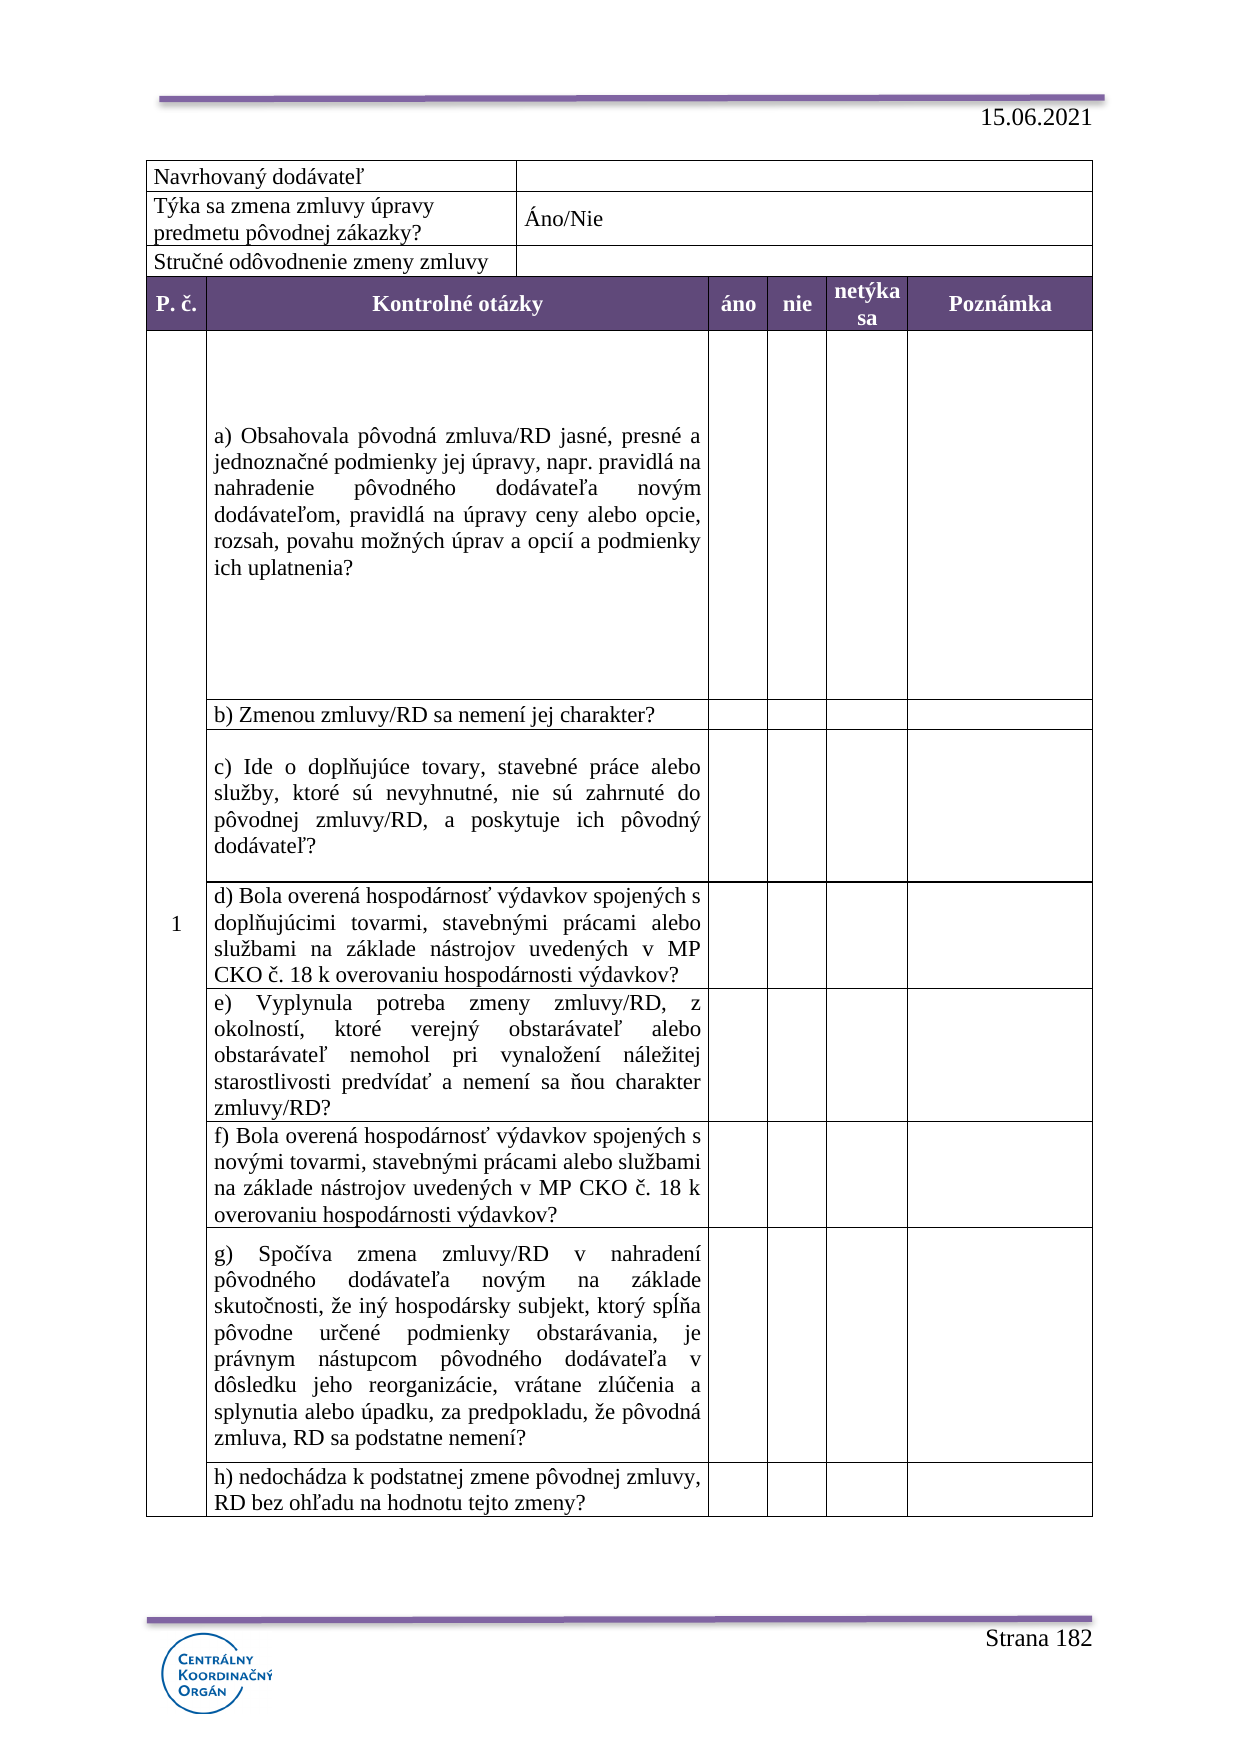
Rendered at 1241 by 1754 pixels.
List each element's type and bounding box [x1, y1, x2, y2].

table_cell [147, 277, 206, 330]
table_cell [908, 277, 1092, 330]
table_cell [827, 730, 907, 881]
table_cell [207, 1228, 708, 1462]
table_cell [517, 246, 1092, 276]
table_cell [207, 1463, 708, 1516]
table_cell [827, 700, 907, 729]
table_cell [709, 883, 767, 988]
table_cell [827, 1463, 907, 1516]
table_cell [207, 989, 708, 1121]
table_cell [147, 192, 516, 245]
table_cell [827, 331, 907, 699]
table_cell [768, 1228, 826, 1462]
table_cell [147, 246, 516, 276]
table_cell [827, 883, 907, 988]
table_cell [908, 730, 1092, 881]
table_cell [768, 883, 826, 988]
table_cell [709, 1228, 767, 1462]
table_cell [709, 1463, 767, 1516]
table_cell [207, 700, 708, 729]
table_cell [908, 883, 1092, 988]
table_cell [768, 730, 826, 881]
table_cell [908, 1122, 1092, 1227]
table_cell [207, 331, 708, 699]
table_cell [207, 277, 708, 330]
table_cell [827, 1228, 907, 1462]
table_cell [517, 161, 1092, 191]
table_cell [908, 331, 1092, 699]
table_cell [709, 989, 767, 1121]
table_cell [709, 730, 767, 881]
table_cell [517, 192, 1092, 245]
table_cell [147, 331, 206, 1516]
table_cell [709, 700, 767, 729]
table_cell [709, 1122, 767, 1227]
picture [159, 1631, 272, 1713]
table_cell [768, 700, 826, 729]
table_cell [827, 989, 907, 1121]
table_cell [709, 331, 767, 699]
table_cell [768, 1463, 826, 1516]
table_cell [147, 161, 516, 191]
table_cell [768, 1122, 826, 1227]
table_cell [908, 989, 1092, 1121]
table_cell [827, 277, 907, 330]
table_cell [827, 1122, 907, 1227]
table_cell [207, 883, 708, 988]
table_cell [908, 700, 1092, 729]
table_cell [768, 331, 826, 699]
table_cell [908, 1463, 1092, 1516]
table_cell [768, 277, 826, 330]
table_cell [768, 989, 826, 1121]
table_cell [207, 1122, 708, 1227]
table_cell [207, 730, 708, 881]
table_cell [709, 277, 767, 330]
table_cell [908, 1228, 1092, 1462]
